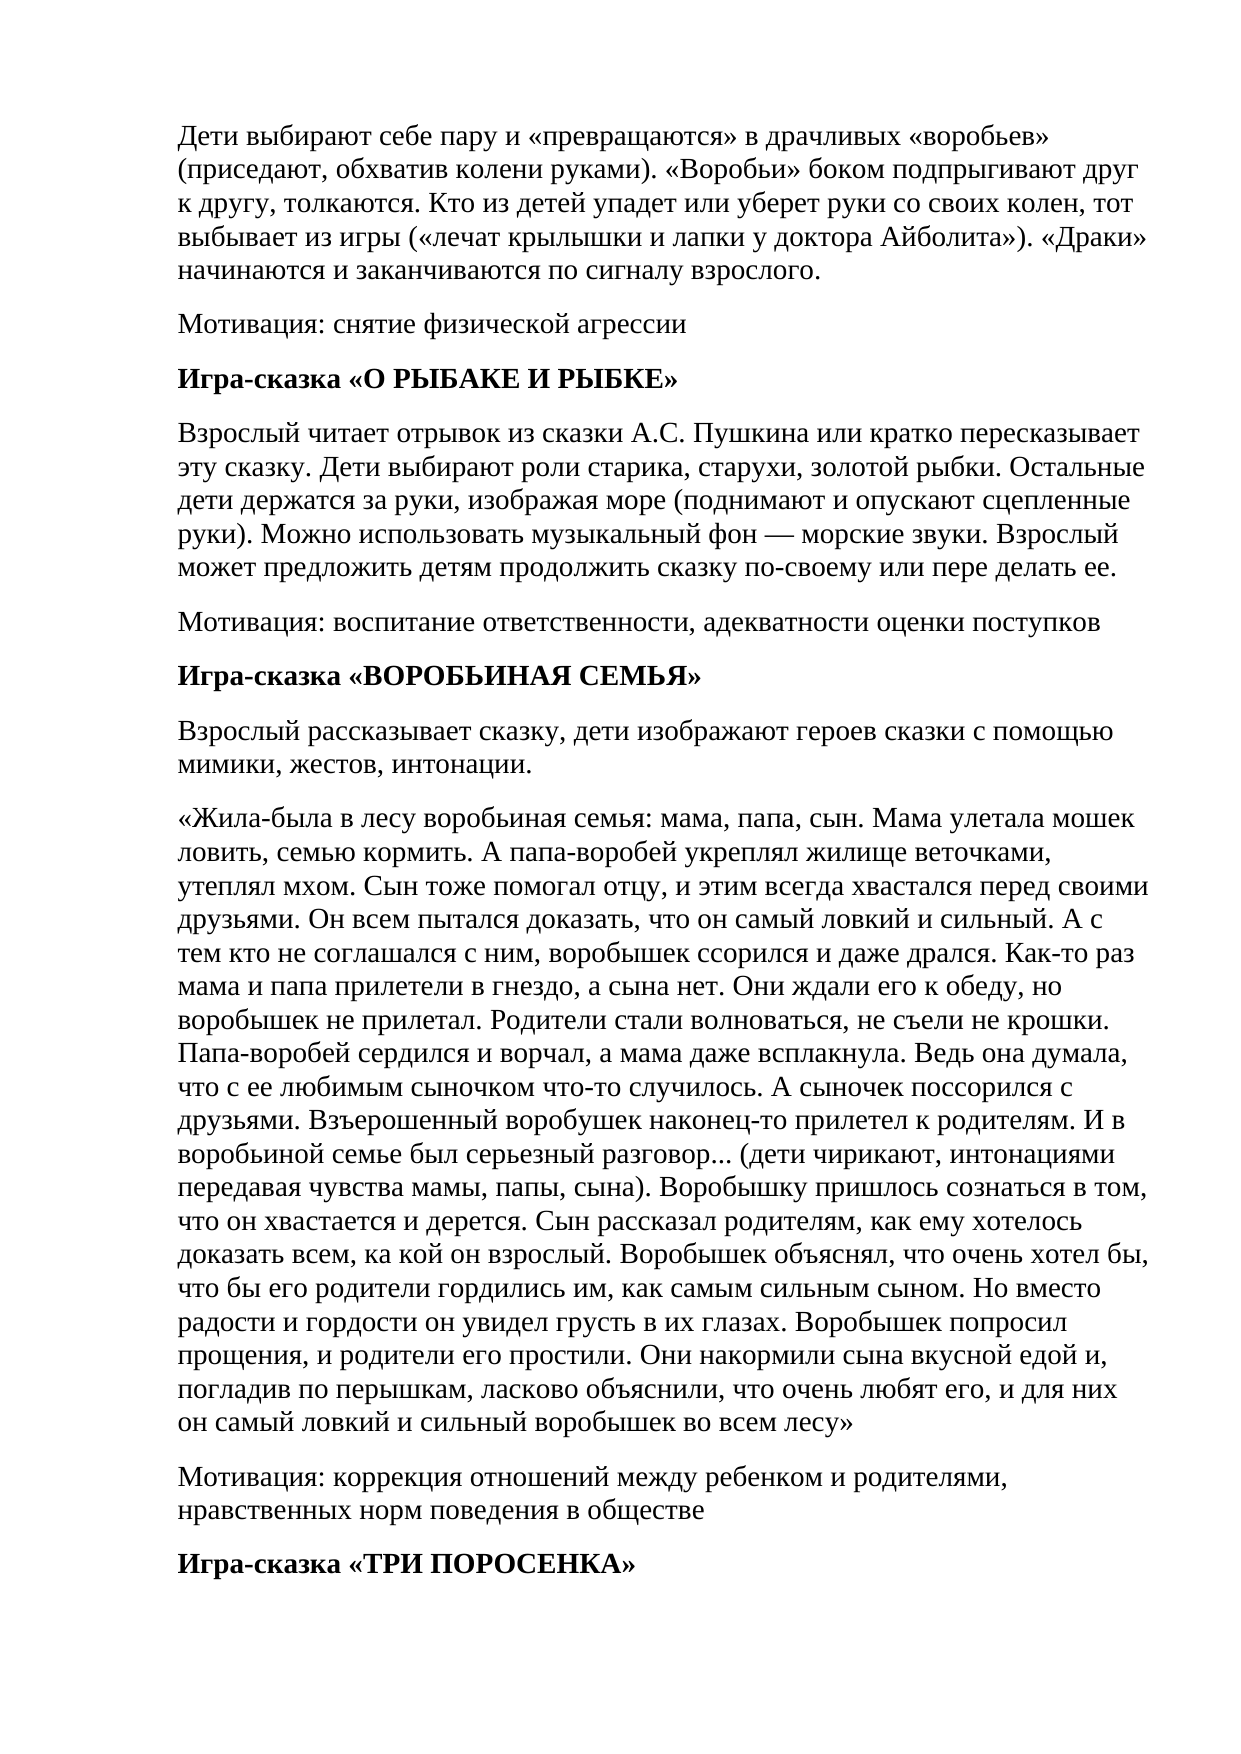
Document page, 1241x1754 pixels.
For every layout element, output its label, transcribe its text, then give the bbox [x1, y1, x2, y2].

text Мотивация: коррекция отношений между ребенком и родителями, нравственных норм поведения в обществе [177, 1459, 1152, 1526]
text Мотивация: снятие физической агрессии [177, 307, 1152, 340]
text Игра-сказка «ВОРОБЬИНАЯ СЕМЬЯ» [177, 658, 1152, 692]
text «Жила-была в лесу воробьиная семья: мама, папа, сын. Мама улетала мошек ловить, семью кормить. А папа-воробей укреплял жилище веточками, утеплял мхом. Сын тоже помогал отцу, и этим всегда хвастался перед своими друзьями. Он всем пытался доказать, что он самый ловкий и сильный. А с тем кто не соглашался с ним, воробышек ссорился и даже дрался. Как-то раз мама и папа прилетели в гнездо, а сына нет. Они ждали его к обеду, но воробышек не прилетал. Родители стали волноваться, не съели не крошки. Папа-воробей сердился и ворчал, а мама даже всплакнула. Ведь она думала, что с ее любимым сыночком что-то случилось. А сыночек поссорился с друзьями. Взъерошенный воробушек наконец-то прилетел к родителям. И в воробьиной семье был серьезный разговор... (дети чирикают, интонациями передавая чувства мамы, папы, сына). Воробышку пришлось сознаться в том, что он хвастается и дерется. Сын рассказал родителям, как ему хотелось доказать всем, ка кой он взрослый. Воробышек объяснял, что очень хотел бы, что бы его родители гордились им, как самым сильным сыном. Но вместо радости и гордости он увидел грусть в их глазах. Воробышек попросил прощения, и родители его простили. Они накормили сына вкусной едой и, погладив по перышкам, ласково объяснили, что очень любят его, и для них он самый ловкий и сильный воробышек во всем лесу» [177, 801, 1152, 1438]
text Мотивация: воспитание ответственности, адекватности оценки поступков [177, 604, 1152, 637]
text Игра-сказка «ТРИ ПОРОСЕНКА» [177, 1547, 1152, 1580]
text Взрослый читает отрывок из сказки А.С. Пушкина или кратко пересказывает эту сказку. Дети выбирают роли старика, старухи, золотой рыбки. Остальные дети держатся за руки, изображая море (поднимают и опускают сцепленные руки). Можно использовать музыкальный фон — морские звуки. Взрослый может предложить детям продолжить сказку по-своему или пере делать ее. [177, 415, 1152, 583]
text Дети выбирают себе пару и «превращаются» в драчливых «воробьев» (приседают, обхватив колени руками). «Воробьи» боком подпрыгивают друг к другу, толкаются. Кто из детей упадет или уберет руки со своих колен, тот выбывает из игры («лечат крылышки и лапки у доктора Айболита»). «Драки» начинаются и заканчиваются по сигналу взрослого. [177, 118, 1152, 286]
text Игра-сказка «О РЫБАКЕ И РЫБКЕ» [177, 361, 1152, 394]
text Взрослый рассказывает сказку, дети изображают героев сказки с помощью мимики, жестов, интонации. [177, 713, 1152, 780]
